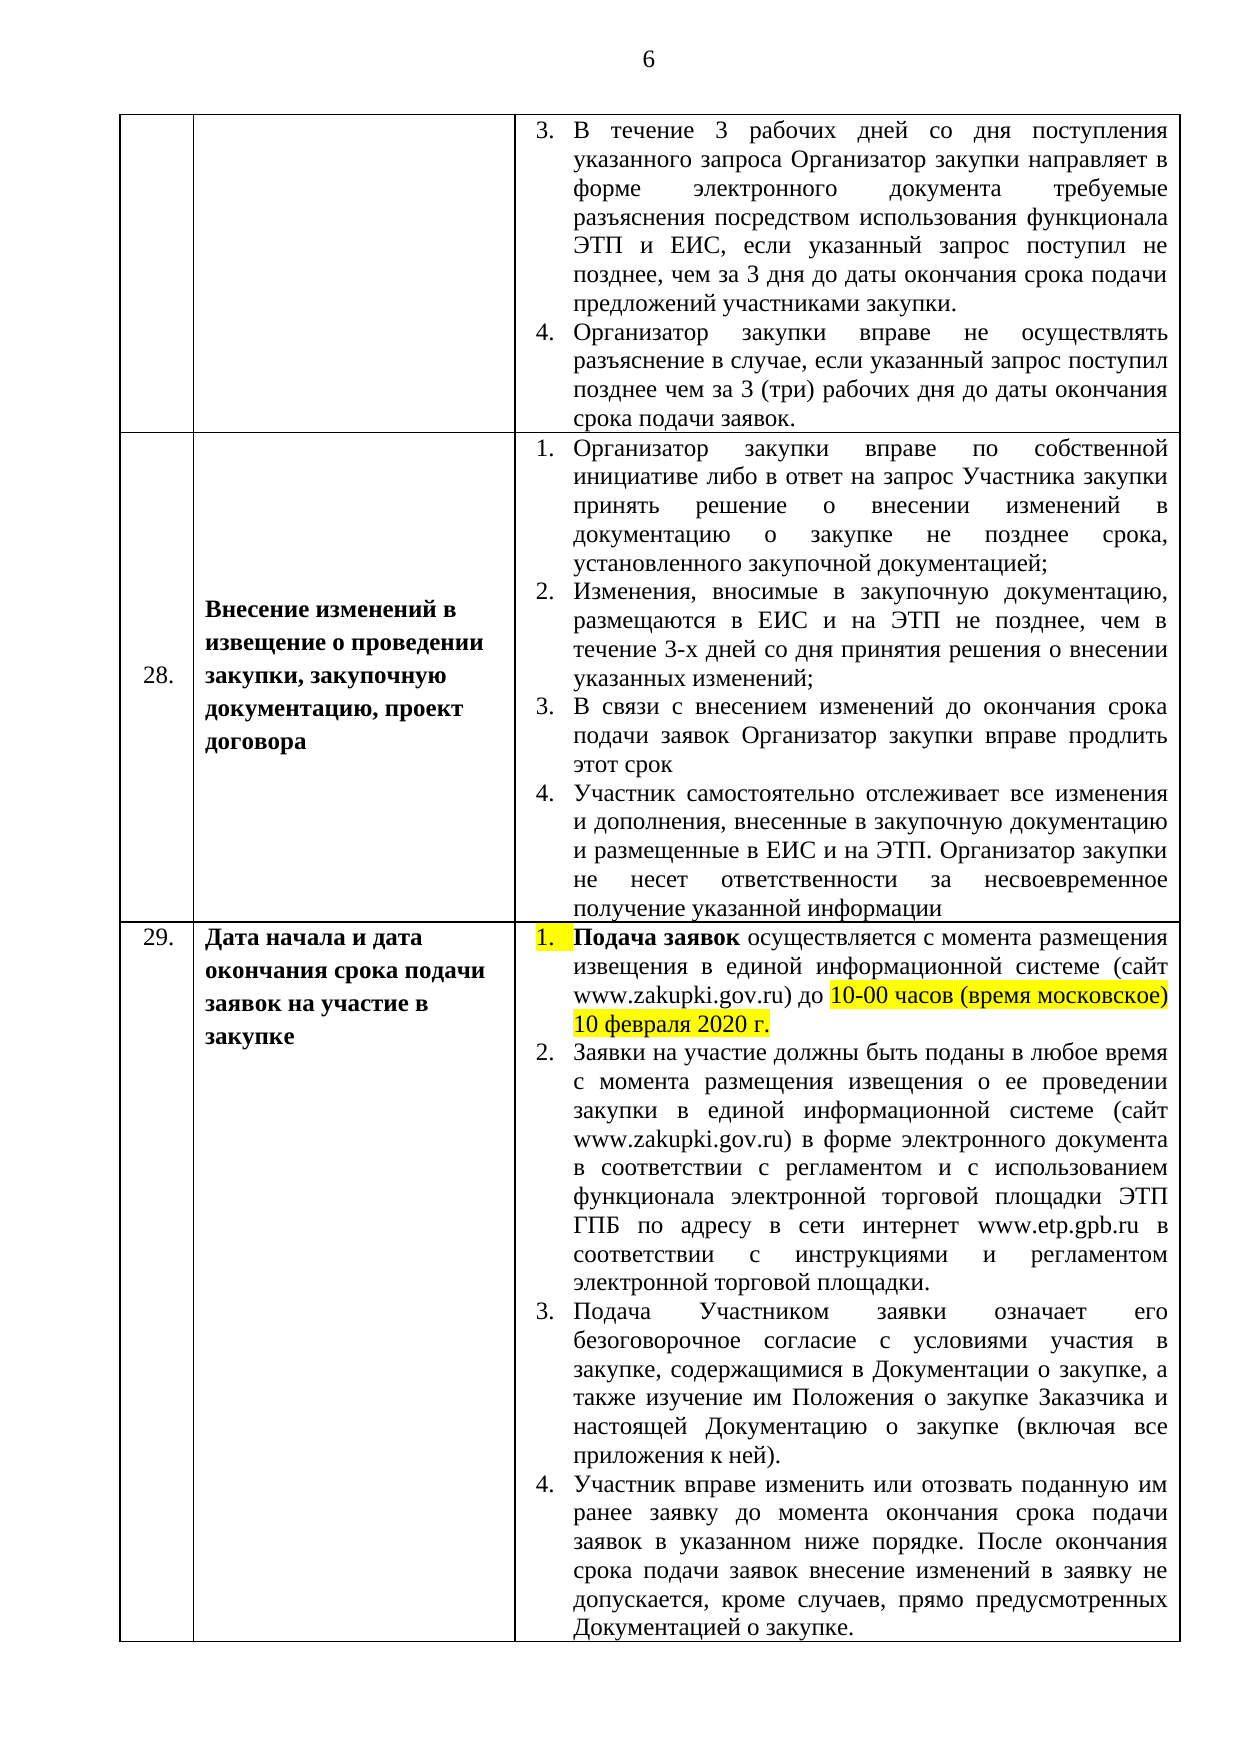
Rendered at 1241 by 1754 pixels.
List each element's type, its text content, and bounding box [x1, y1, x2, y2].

table_cell Организатор закупки вправе по собственной инициативе либо в ответ на запрос Участника закупки принять решение о внесении изменений в документацию о закупке не позднее срока, установленного закупочной документацией; Изменения, вносимые в закупочную документацию, размещаются в ЕИС и на ЭТП не позднее, чем в течение 3-х дней со дня принятия решения о внесении указанных изменений; В связи с внесением изменений до окончания срока подачи заявок Организатор закупки вправе продлить этот срок Участник самостоятельно отслеживает все изменения и дополнения, внесенные в закупочную документацию и размещенные в ЕИС и на ЭТП. Организатор закупки не несет ответственности за несвоевременное получение указанной информации [516, 433, 1179, 921]
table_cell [516, 115, 1179, 432]
table_cell [121, 115, 193, 432]
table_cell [194, 115, 514, 432]
table_cell [121, 433, 193, 921]
table_cell [121, 923, 193, 1641]
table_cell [194, 923, 514, 1641]
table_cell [516, 923, 1179, 1641]
table_cell Внесение изменений в извещение о проведении закупки, закупочную документацию, проект договора [194, 433, 514, 921]
